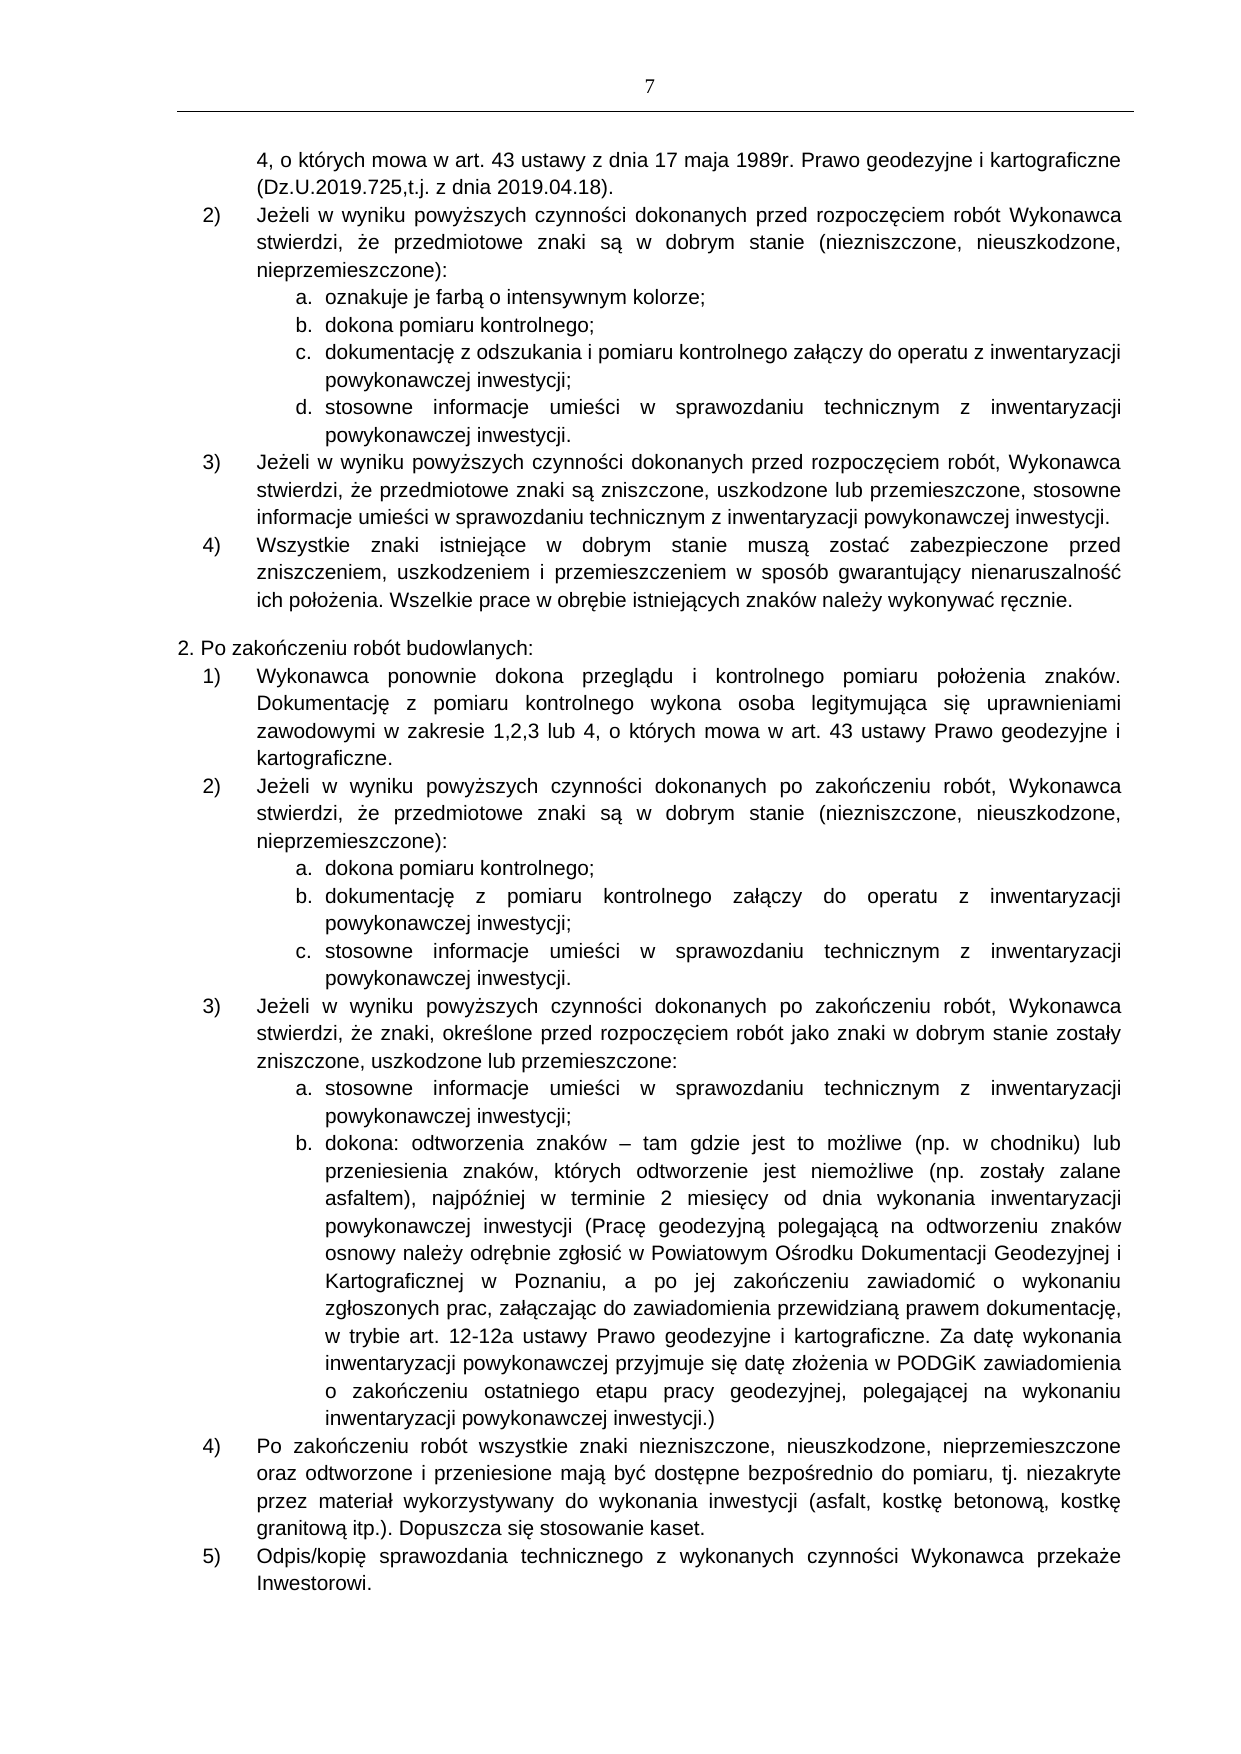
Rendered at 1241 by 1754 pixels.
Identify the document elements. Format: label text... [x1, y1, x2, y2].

list Wykonawca ponownie dokona przeglądu i kontrolnego pomiaru położenia znaków. Dokumentację z pomiaru kontrolnego wykona osoba legitymująca się uprawnieniami zawodowymi w zakresie 1,2,3 lub 4, o których mowa w art. 43 ustawy Prawo geodezyjne i kartograficzne. [221, 663, 1122, 770]
list Jeżeli w wyniku powyższych czynności dokonanych po zakończeniu robót, Wykonawca stwierdzi, że przedmiotowe znaki są w dobrym stanie (niezniszczone, nieuszkodzone, nieprzemieszczone): [221, 773, 1122, 852]
list stosowne informacje umieści w sprawozdaniu technicznym z inwentaryzacji powykonawczej inwestycji. [295, 938, 1122, 990]
list Jeżeli w wyniku powyższych czynności dokonanych po zakończeniu robót, Wykonawca stwierdzi, że znaki, określone przed rozpoczęciem robót jako znaki w dobrym stanie zostały zniszczone, uszkodzone lub przemieszczone: [221, 993, 1122, 1072]
list dokumentację z odszukania i pomiaru kontrolnego załączy do operatu z inwentaryzacji powykonawczej inwestycji; [295, 340, 1122, 392]
list stosowne informacje umieści w sprawozdaniu technicznym z inwentaryzacji powykonawczej inwestycji; [295, 1076, 1122, 1127]
list Jeżeli w wyniku powyższych czynności dokonanych przed rozpoczęciem robót, Wykonawca stwierdzi, że przedmiotowe znaki są zniszczone, uszkodzone lub przemieszczone, stosowne informacje umieści w sprawozdaniu technicznym z inwentaryzacji powykonawczej inwestycji. [221, 450, 1122, 529]
text 2. Po zakończeniu robót budowlanych: [177, 636, 1122, 660]
list oznakuje je farbą o intensywnym kolorze; [295, 285, 1122, 309]
list dokona pomiaru kontrolnego; [295, 313, 1122, 337]
list dokona pomiaru kontrolnego; [295, 856, 1122, 880]
list Jeżeli w wyniku powyższych czynności dokonanych przed rozpoczęciem robót Wykonawca stwierdzi, że przedmiotowe znaki są w dobrym stanie (niezniszczone, nieuszkodzone, nieprzemieszczone): [221, 203, 1122, 282]
list Wszystkie znaki istniejące w dobrym stanie muszą zostać zabezpieczone przed zniszczeniem, uszkodzeniem i przemieszczeniem w sposób gwarantujący nienaruszalność ich położenia. Wszelkie prace w obrębie istniejących znaków należy wykonywać ręcznie. [221, 533, 1122, 612]
list Odpis/kopię sprawozdania technicznego z wykonanych czynności Wykonawca przekaże Inwestorowi. [221, 1543, 1122, 1595]
list dokona: odtworzenia znaków – tam gdzie jest to możliwe (np. w chodniku) lub przeniesienia znaków, których odtworzenie jest niemożliwe (np. zostały zalane asfaltem), najpóźniej w terminie 2 miesięcy od dnia wykonania inwentaryzacji powykonawczej inwestycji (Pracę geodezyjną polegającą na odtworzeniu znaków osnowy należy odrębnie zgłosić w Powiatowym Ośrodku Dokumentacji Geodezyjnej i Kartograficznej w Poznaniu, a po jej zakończeniu zawiadomić o wykonaniu zgłoszonych prac, załączając do zawiadomienia przewidzianą prawem dokumentację, w trybie art. 12-12a ustawy Prawo geodezyjne i kartograficzne. Za datę wykonania inwentaryzacji powykonawczej przyjmuje się datę złożenia w PODGiK zawiadomienia o zakończeniu ostatniego etapu pracy geodezyjnej, polegającej na wykonaniu inwentaryzacji powykonawczej inwestycji.) [295, 1131, 1122, 1430]
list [221, 148, 1122, 199]
list dokumentację z pomiaru kontrolnego załączy do operatu z inwentaryzacji powykonawczej inwestycji; [295, 883, 1122, 935]
list stosowne informacje umieści w sprawozdaniu technicznym z inwentaryzacji powykonawczej inwestycji. [295, 395, 1122, 447]
list Po zakończeniu robót wszystkie znaki niezniszczone, nieuszkodzone, nieprzemieszczone oraz odtworzone i przeniesione mają być dostępne bezpośrednio do pomiaru, tj. niezakryte przez materiał wykorzystywany do wykonania inwestycji (asfalt, kostkę betonową, kostkę granitową itp.). Dopuszcza się stosowanie kaset. [221, 1433, 1122, 1540]
